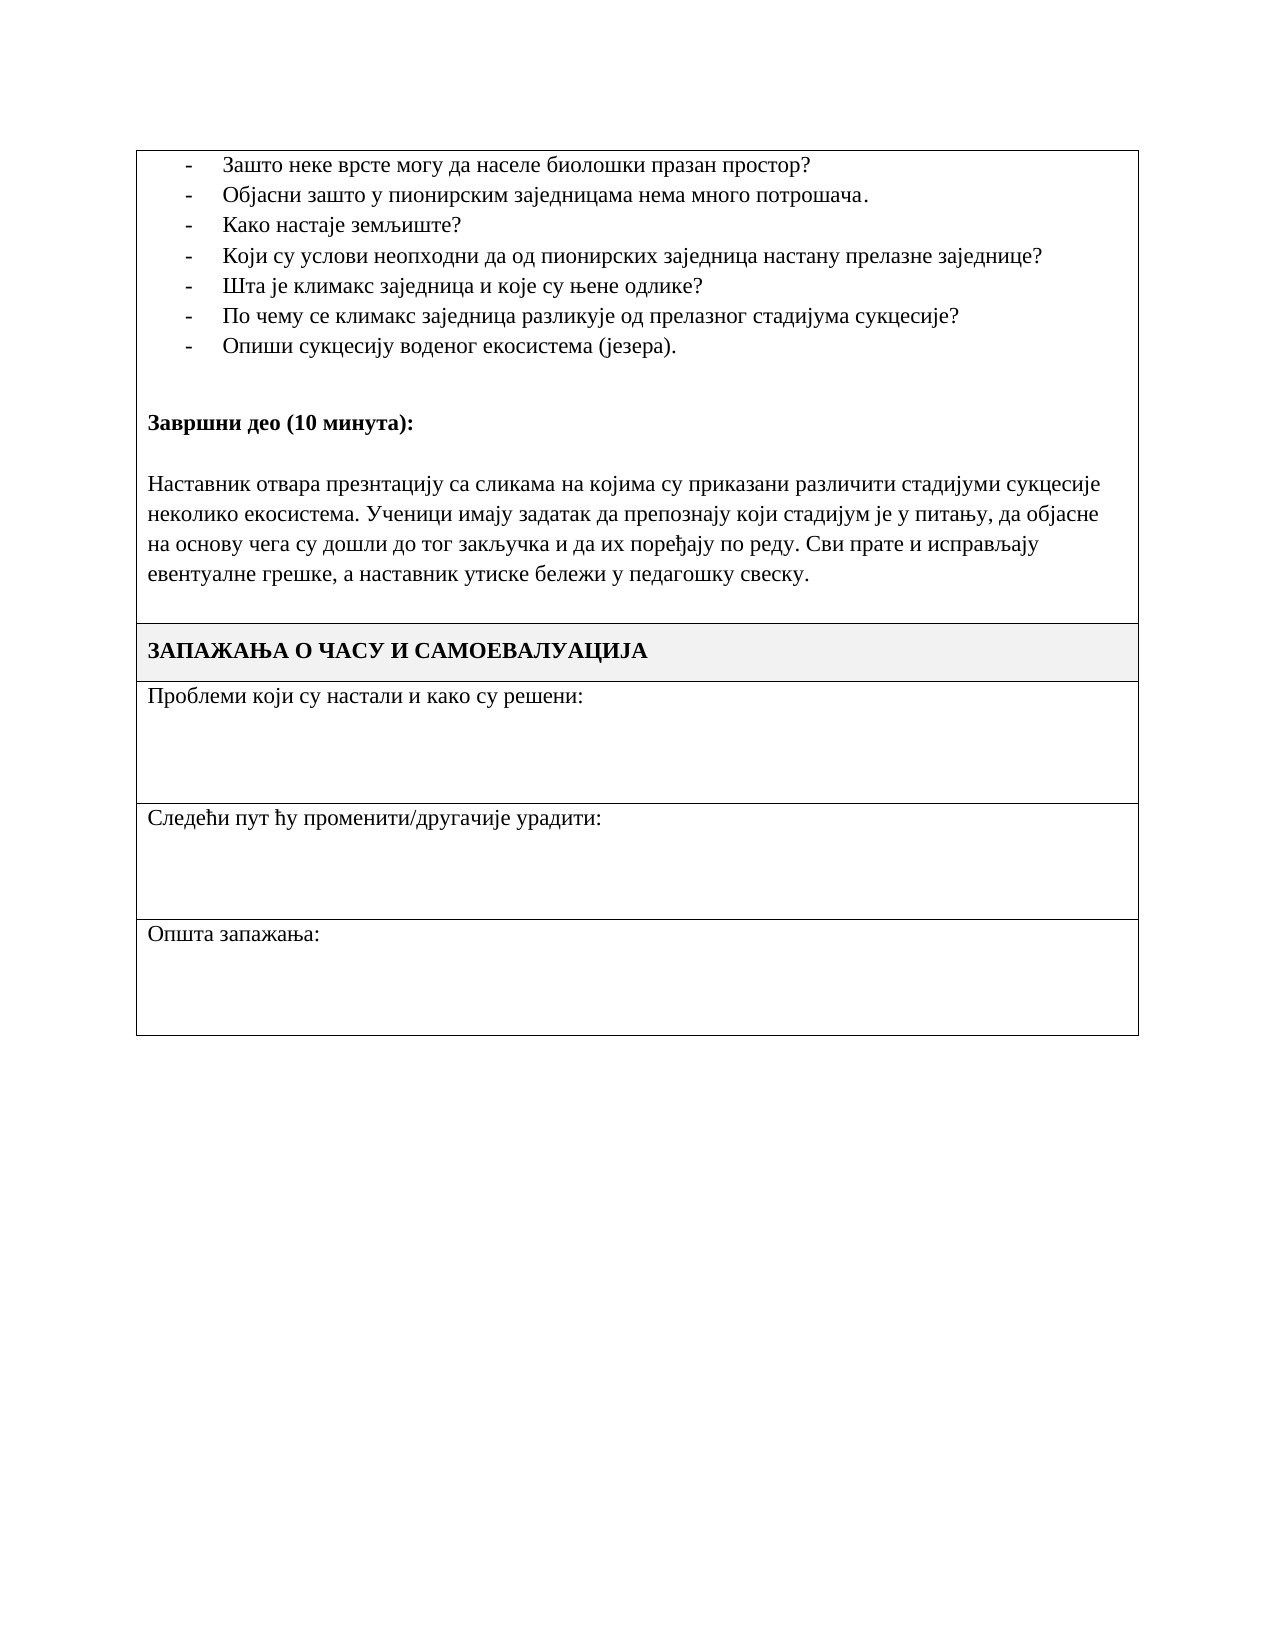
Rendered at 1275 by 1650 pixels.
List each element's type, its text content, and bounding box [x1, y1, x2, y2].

table_cell Општа запажања: [137, 920, 1138, 1035]
table_cell Проблеми који су настали и како су решени: [137, 682, 1138, 803]
table_cell Следећи пут ћу променити/другачије урадити: [137, 804, 1138, 919]
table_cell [137, 151, 1138, 622]
table_cell ЗАПАЖАЊА О ЧАСУ И САМОЕВАЛУАЦИЈА [137, 624, 1138, 681]
